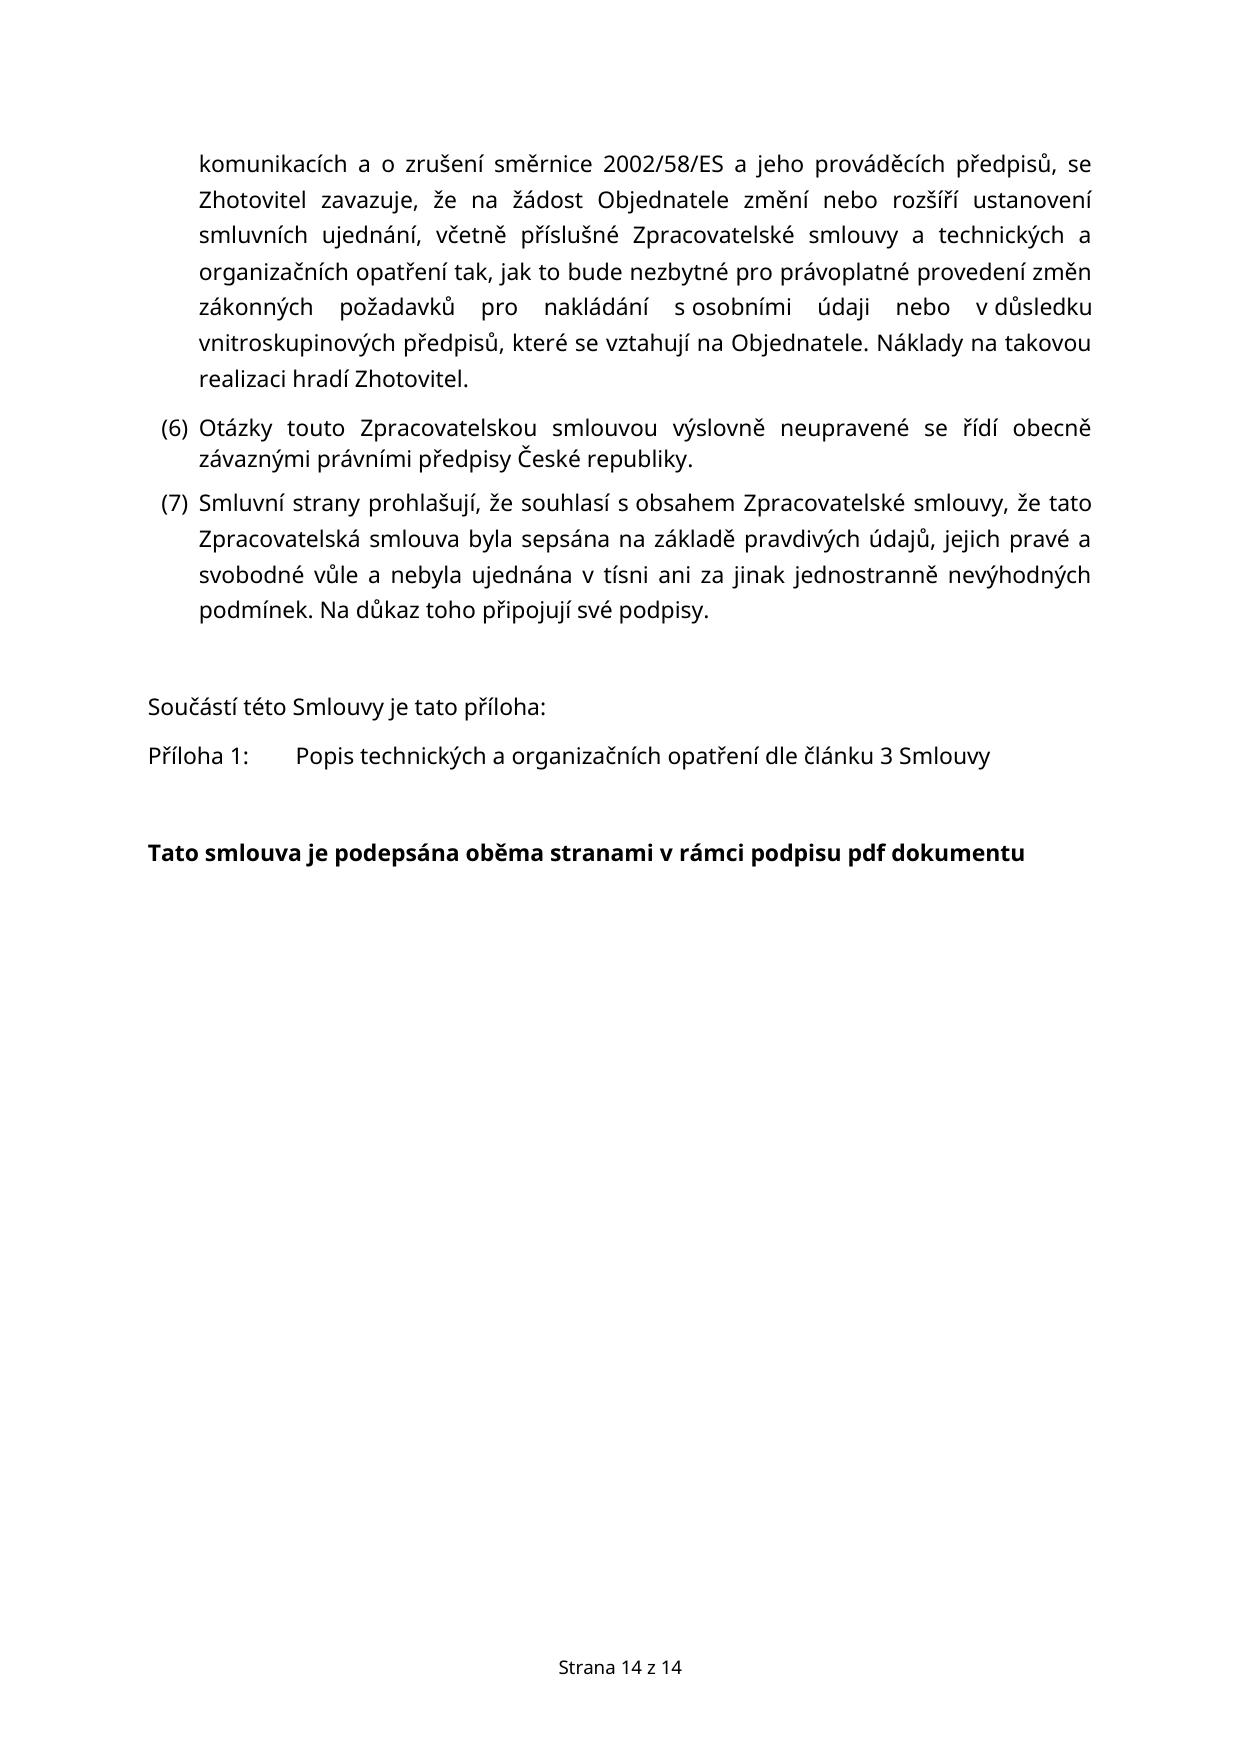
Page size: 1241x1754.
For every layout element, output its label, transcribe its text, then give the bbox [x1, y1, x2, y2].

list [161, 148, 1093, 394]
list Tato smlouva je podepsána oběma stranami v rámci podpisu pdf dokumentu [148, 837, 1093, 868]
list Součástí této Smlouvy je tato příloha: [148, 691, 1093, 723]
list Smluvní strany prohlašují, že souhlasí s obsahem Zpracovatelské smlouvy, že tato Zpracovatelská smlouva byla sepsána na základě pravdivých údajů, jejich pravé a svobodné vůle a nebyla ujednána v tísni ani za jinak jednostranně nevýhodných podmínek. Na důkaz toho připojují své podpisy. [161, 487, 1093, 626]
list Příloha 1: Popis technických a organizačních opatření dle článku 3 Smlouvy [148, 740, 1093, 771]
list Otázky touto Zpracovatelskou smlouvou výslovně neupravené se řídí obecně závaznými právními předpisy České republiky. [161, 412, 1093, 474]
